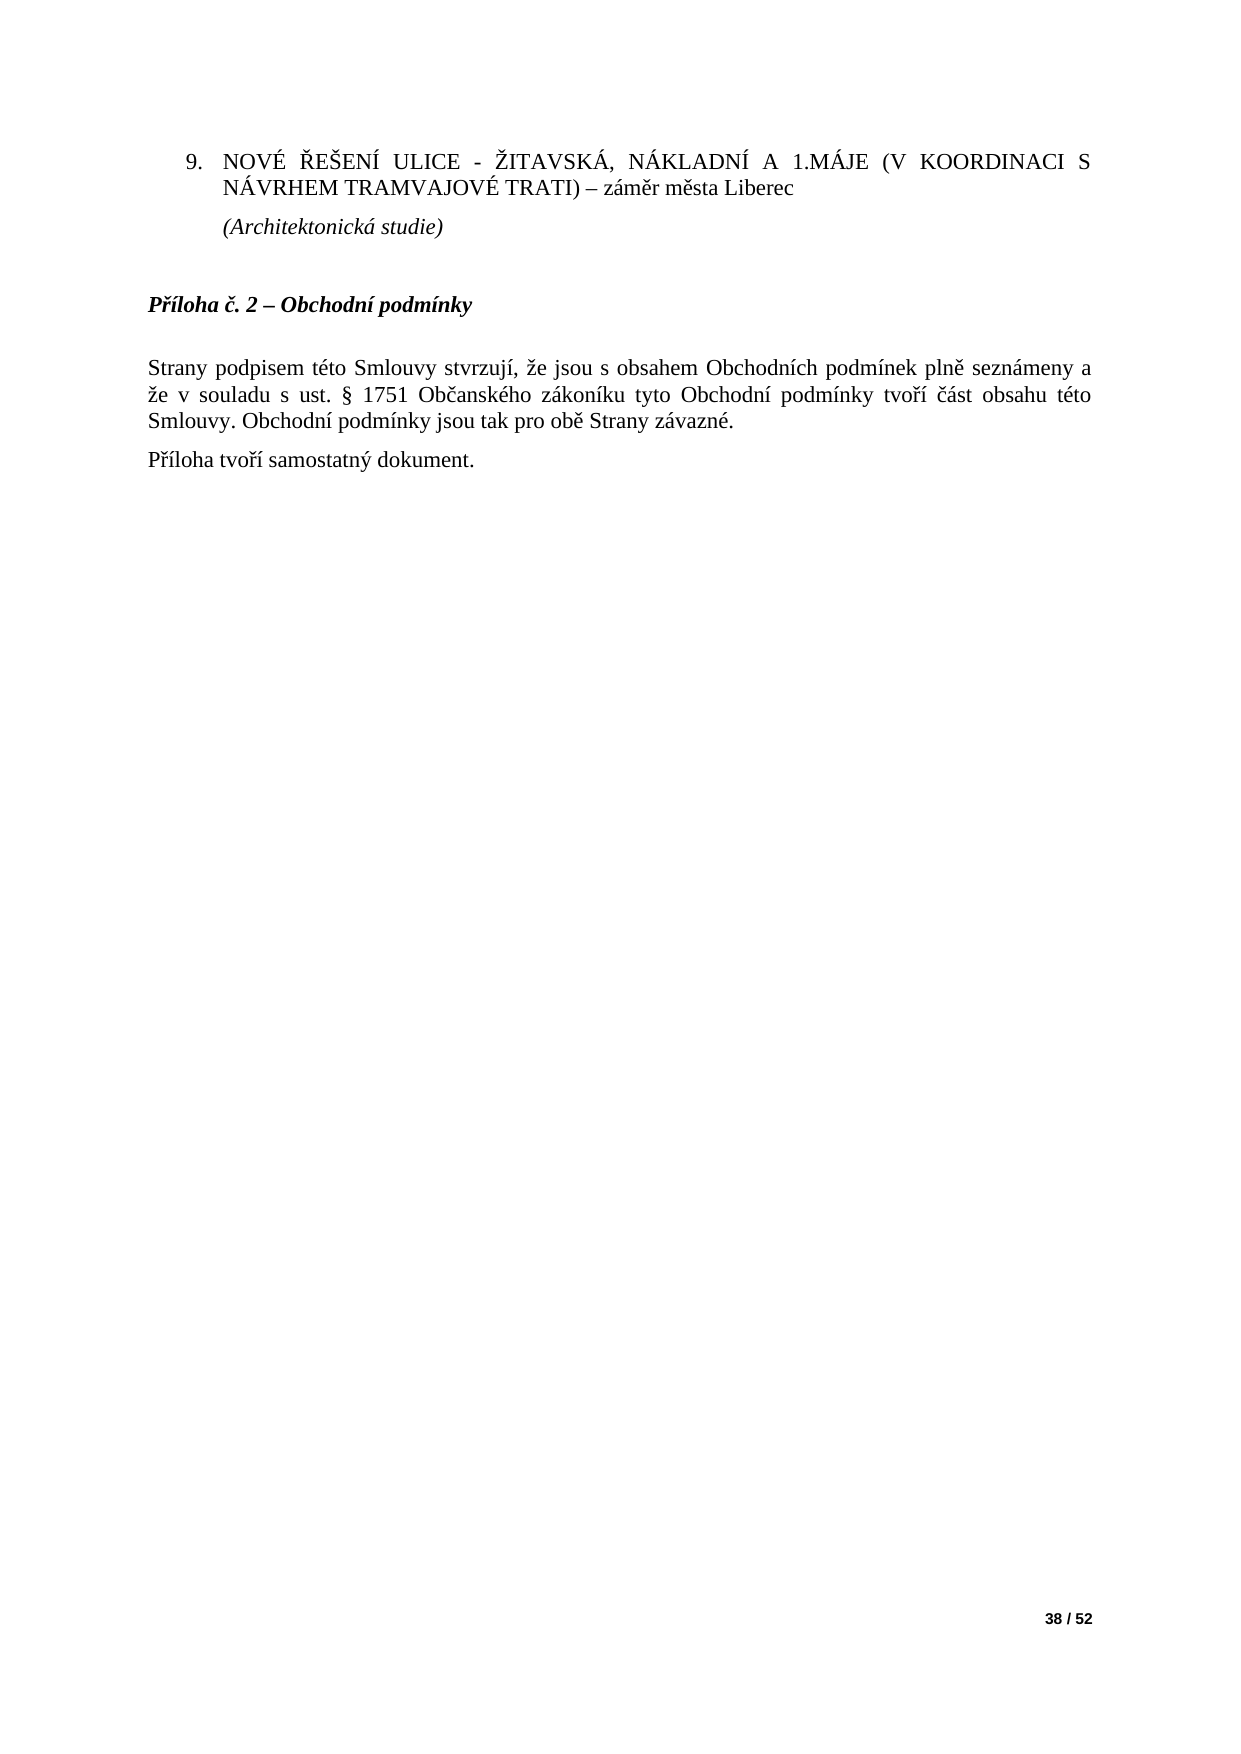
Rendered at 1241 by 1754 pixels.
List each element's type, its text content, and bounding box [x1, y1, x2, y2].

list nové řešení ulice - Žitavská, Nákladní a 1.máje (v koordinaci s návrhem tramvajové trati) – záměr města Liberec [186, 148, 1092, 200]
list (Architektonická studie) [223, 213, 1092, 239]
list Příloha č. 2 – Obchodní podmínky [148, 291, 1092, 317]
text Příloha tvoří samostatný dokument. [148, 446, 1092, 472]
text Strany podpisem této Smlouvy stvrzují, že jsou s obsahem Obchodních podmínek plně seznámeny a že v souladu s ust. § 1751 Občanského zákoníku tyto Obchodní podmínky tvoří část obsahu této Smlouvy. Obchodní podmínky jsou tak pro obě Strany závazné. [148, 354, 1092, 433]
